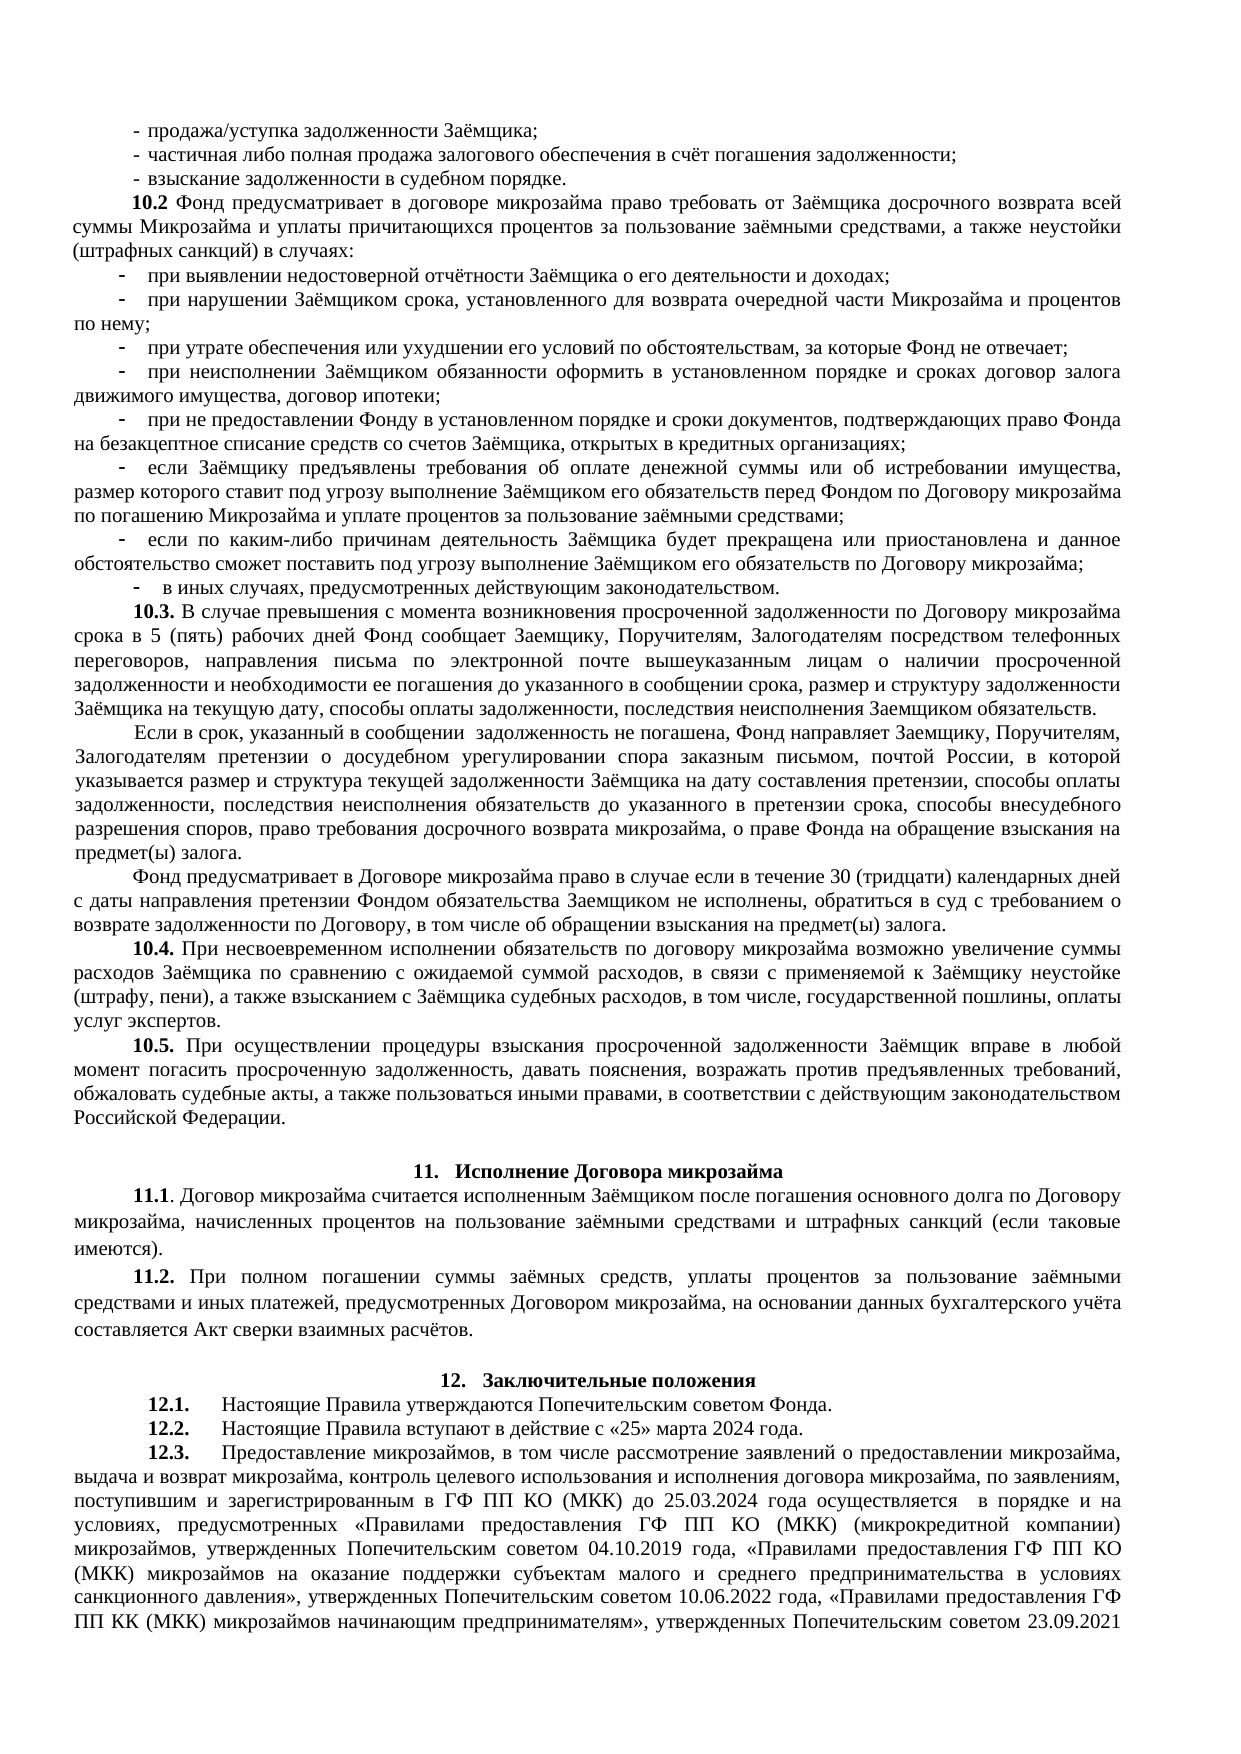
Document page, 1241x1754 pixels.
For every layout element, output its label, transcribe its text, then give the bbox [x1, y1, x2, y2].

list в иных случаях, предусмотренных действующим законодательством. [74, 575, 1122, 599]
subtitle Исполнение Договора микрозайма [74, 1158, 1122, 1183]
list если Заёмщику предъявлены требования об оплате денежной суммы или об истребовании имущества, размер которого ставит под угрозу выполнение Заёмщиком его обязательств перед Фондом по Договору микрозайма по погашению Микрозайма и уплате процентов за пользование заёмными средствами; [74, 455, 1122, 527]
subtitle Заключительные положения [74, 1368, 1122, 1392]
list при выявлении недостоверной отчётности Заёмщика о его деятельности и доходах; [74, 262, 1122, 287]
list Настоящие Правила вступают в действие с «25» марта 2024 года. [74, 1416, 1122, 1440]
list продажа/уступка задолженности Заёмщика; [74, 118, 1122, 142]
text 10.2 Фонд предусматривает в договоре микрозайма право требовать от Заёмщика досрочного возврата всей суммы Микрозайма и уплаты причитающихся процентов за пользование заёмными средствами, а также неустойки (штрафных санкций) в случаях: [72, 190, 1122, 262]
text 11.2. При полном погашении суммы заёмных средств, уплаты процентов за пользование заёмными средствами и иных платежей, предусмотренных Договором микрозайма, на основании данных бухгалтерского учёта составляется Акт сверки взаимных расчётов. [74, 1263, 1122, 1341]
list если по каким-либо причинам деятельность Заёмщика будет прекращена или приостановлена и данное обстоятельство сможет поставить под угрозу выполнение Заёмщиком его обязательств по Договору микрозайма; [74, 527, 1122, 575]
text 10.5. При осуществлении процедуры взыскания просроченной задолженности Заёмщик вправе в любой момент погасить просроченную задолженность, давать пояснения, возражать против предъявленных требований, обжаловать судебные акты, а также пользоваться иными правами, в соответствии с действующим законодательством Российской Федерации. [73, 1032, 1122, 1129]
list при нарушении Заёмщиком срока, установленного для возврата очередной части Микрозайма и процентов по нему; [74, 287, 1122, 335]
text 10.3. В случае превышения с момента возникновения просроченной задолженности по Договору микрозайма срока в 5 (пять) рабочих дней Фонд сообщает Заемщику, Поручителям, Залогодателям посредством телефонных переговоров, направления письма по электронной почте вышеуказанным лицам о наличии просроченной задолженности и необходимости ее погашения до указанного в сообщении срока, размер и структуру задолженности Заёмщика на текущую дату, способы оплаты задолженности, последствия неисполнения Заемщиком обязательств. [74, 599, 1122, 720]
list взыскание задолженности в судебном порядке. [74, 166, 1122, 190]
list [74, 1440, 1122, 1633]
text Фонд предусматривает в Договоре микрозайма право в случае если в течение 30 (тридцати) календарных дней с даты направления претензии Фондом обязательства Заемщиком не исполнены, обратиться в суд с требованием о возврате задолженности по Договору, в том числе об обращении взыскания на предмет(ы) залога. [73, 864, 1122, 936]
list при неисполнении Заёмщиком обязанности оформить в установленном порядке и сроках договор залога движимого имущества, договор ипотеки; [74, 359, 1122, 407]
text 11.1. Договор микрозайма считается исполненным Заёмщиком после погашения основного долга по Договору микрозайма, начисленных процентов на пользование заёмными средствами и штрафных санкций (если таковые имеются). [74, 1183, 1122, 1260]
list при утрате обеспечения или ухудшении его условий по обстоятельствам, за которые Фонд не отвечает; [74, 335, 1122, 359]
text Если в срок, указанный в сообщении задолженность не погашена, Фонд направляет Заемщику, Поручителям, Залогодателям претензии о досудебном урегулировании спора заказным письмом, почтой России, в которой указывается размер и структура текущей задолженности Заёмщика на дату составления претензии, способы оплаты задолженности, последствия неисполнения обязательств до указанного в претензии срока, способы внесудебного разрешения споров, право требования досрочного возврата микрозайма, о праве Фонда на обращение взыскания на предмет(ы) залога. [75, 720, 1122, 864]
text 10.4. При несвоевременном исполнении обязательств по договору микрозайма возможно увеличение суммы расходов Заёмщика по сравнению с ожидаемой суммой расходов, в связи с применяемой к Заёмщику неустойке (штрафу, пени), а также взысканием с Заёмщика судебных расходов, в том числе, государственной пошлины, оплаты услуг экспертов. [73, 936, 1122, 1032]
list частичная либо полная продажа залогового обеспечения в счёт погашения задолженности; [74, 142, 1122, 166]
list при не предоставлении Фонду в установленном порядке и сроки документов, подтверждающих право Фонда на безакцептное списание средств со счетов Заёмщика, открытых в кредитных организациях; [74, 407, 1122, 455]
list Настоящие Правила утверждаются Попечительским советом Фонда. [74, 1392, 1122, 1416]
